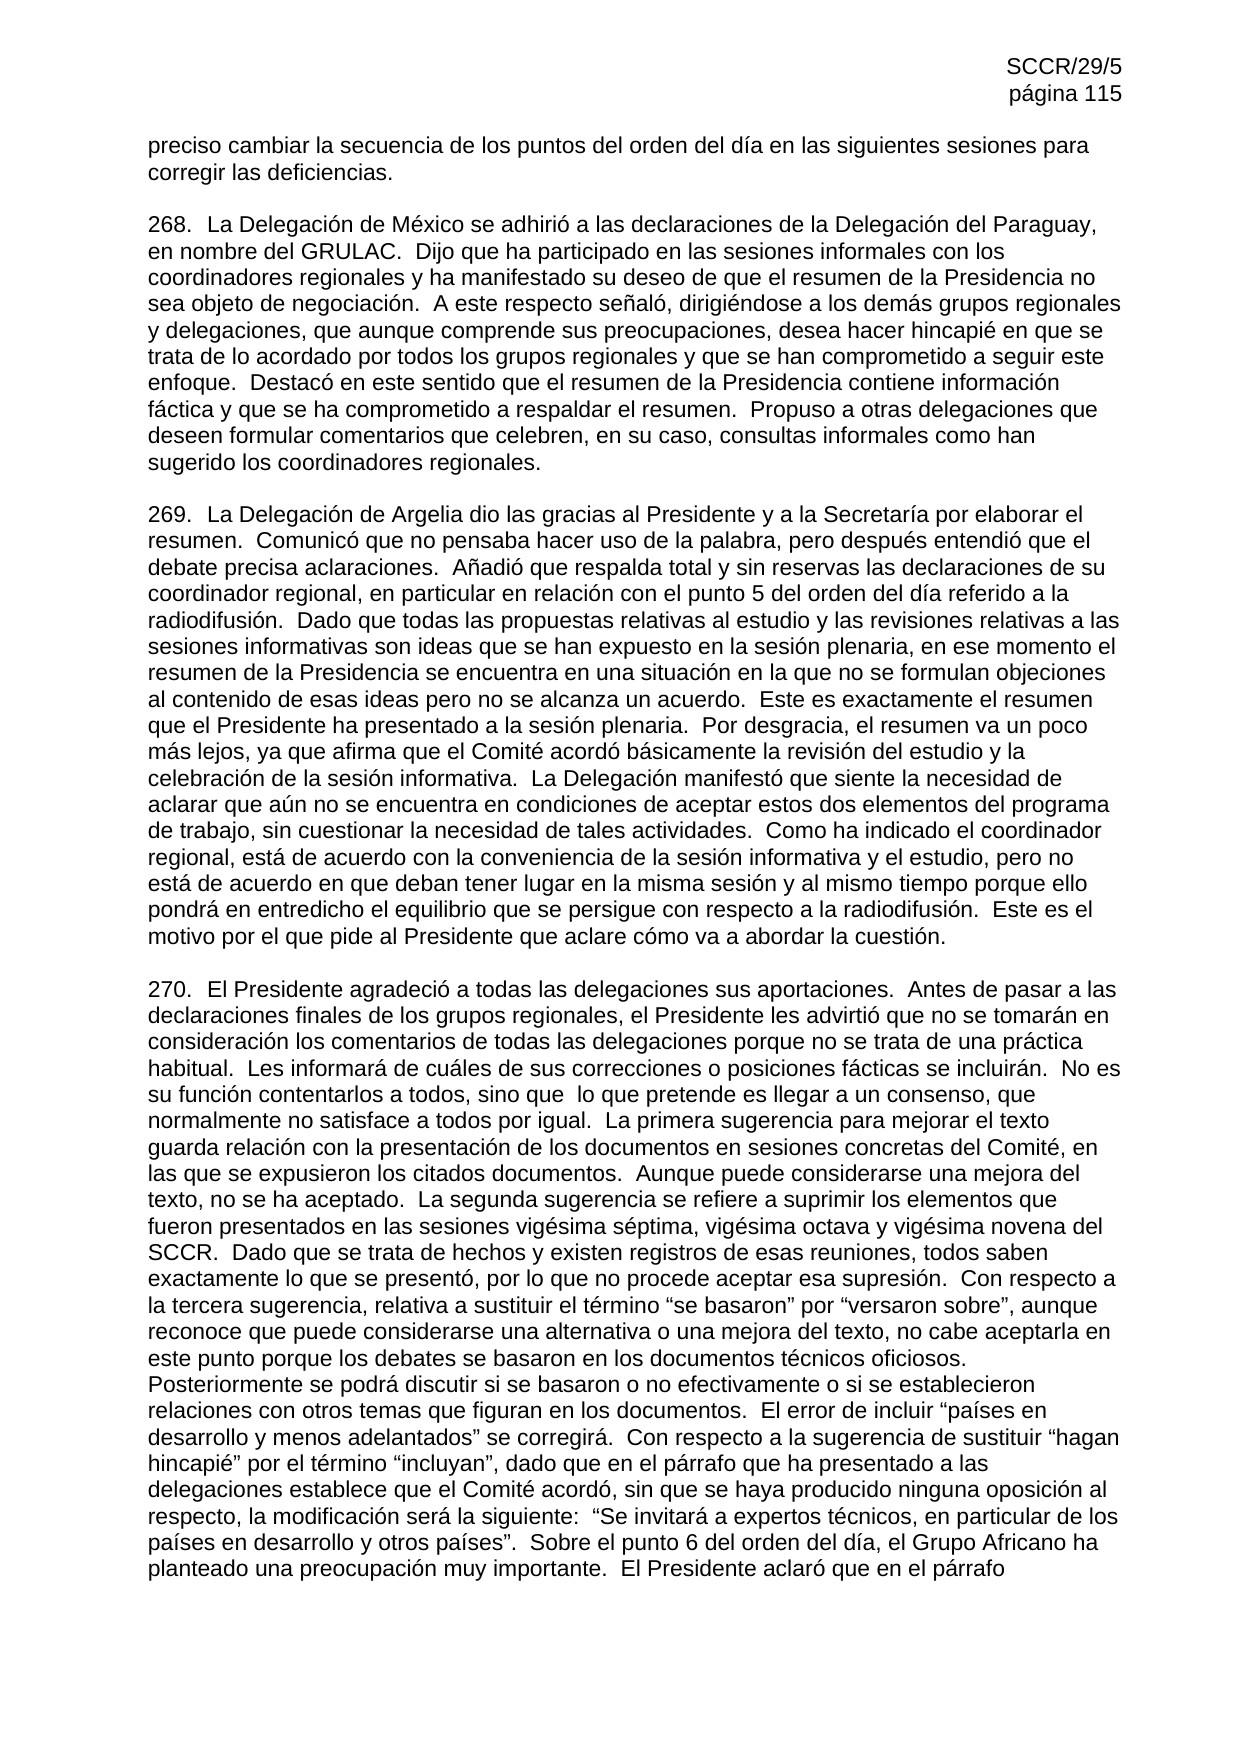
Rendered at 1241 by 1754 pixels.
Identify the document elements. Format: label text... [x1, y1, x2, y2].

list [148, 132, 1122, 185]
list La Delegación de México se adhirió a las declaraciones de la Delegación del Paraguay, en nombre del GRULAC. Dijo que ha participado en las sesiones informales con los coordinadores regionales y ha manifestado su deseo de que el resumen de la Presidencia no sea objeto de negociación. A este respecto señaló, dirigiéndose a los demás grupos regionales y delegaciones, que aunque comprende sus preocupaciones, desea hacer hincapié en que se trata de lo acordado por todos los grupos regionales y que se han comprometido a seguir este enfoque. Destacó en este sentido que el resumen de la Presidencia contiene información fáctica y que se ha comprometido a respaldar el resumen. Propuso a otras delegaciones que deseen formular comentarios que celebren, en su caso, consultas informales como han sugerido los coordinadores regionales. [148, 211, 1122, 475]
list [148, 976, 1122, 1582]
list La Delegación de Argelia dio las gracias al Presidente y a la Secretaría por elaborar el resumen. Comunicó que no pensaba hacer uso de la palabra, pero después entendió que el debate precisa aclaraciones. Añadió que respalda total y sin reservas las declaraciones de su coordinador regional, en particular en relación con el punto 5 del orden del día referido a la radiodifusión. Dado que todas las propuestas relativas al estudio y las revisiones relativas a las sesiones informativas son ideas que se han expuesto en la sesión plenaria, en ese momento el resumen de la Presidencia se encuentra en una situación en la que no se formulan objeciones al contenido de esas ideas pero no se alcanza un acuerdo. Este es exactamente el resumen que el Presidente ha presentado a la sesión plenaria. Por desgracia, el resumen va un poco más lejos, ya que afirma que el Comité acordó básicamente la revisión del estudio y la celebración de la sesión informativa. La Delegación manifestó que siente la necesidad de aclarar que aún no se encuentra en condiciones de aceptar estos dos elementos del programa de trabajo, sin cuestionar la necesidad de tales actividades. Como ha indicado el coordinador regional, está de acuerdo con la conveniencia de la sesión informativa y el estudio, pero no está de acuerdo en que deban tener lugar en la misma sesión y al mismo tiempo porque ello pondrá en entredicho el equilibrio que se persigue con respecto a la radiodifusión. Este es el motivo por el que pide al Presidente que aclare cómo va a abordar la cuestión. [148, 501, 1122, 949]
